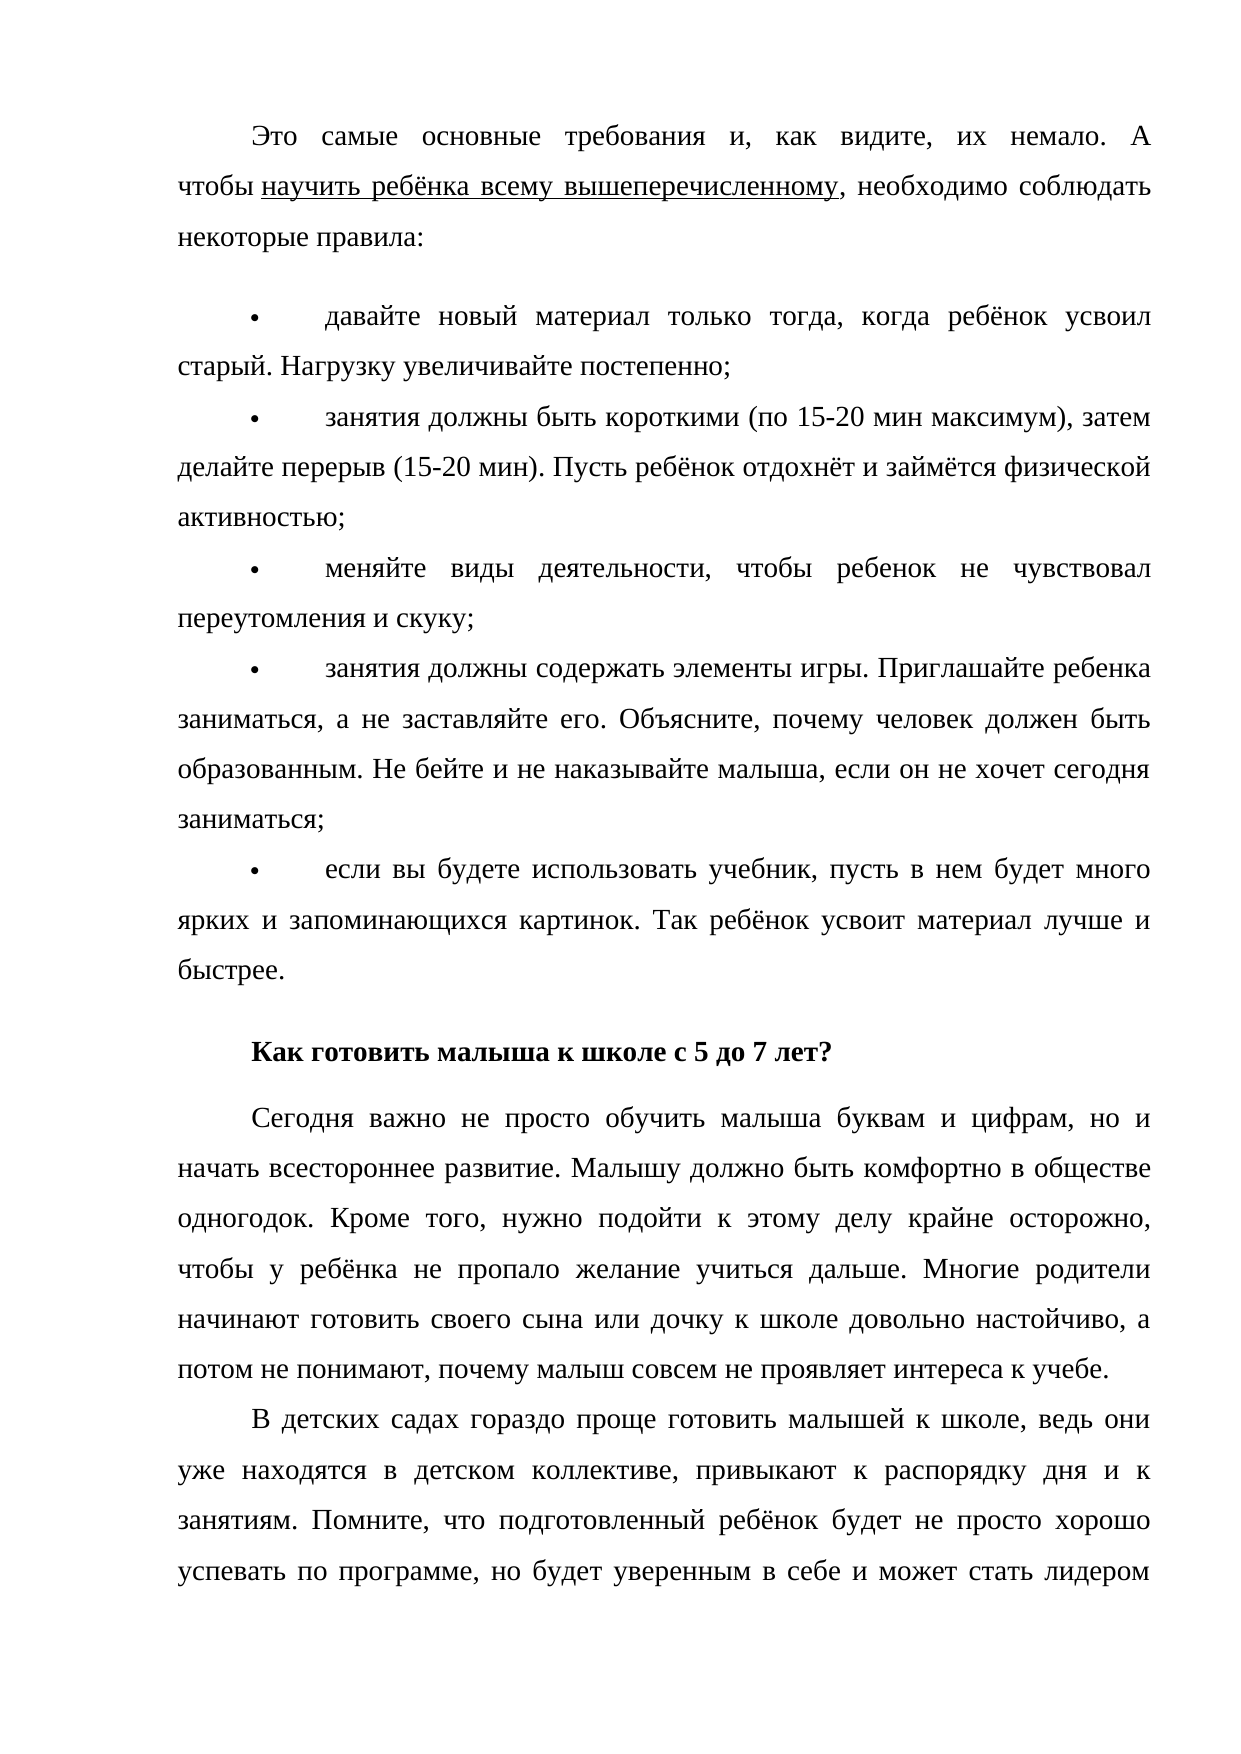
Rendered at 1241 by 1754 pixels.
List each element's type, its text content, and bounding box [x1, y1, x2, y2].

list давайте новый материал только тогда, когда ребёнок усвоил старый. Нагрузку увеличивайте постепенно; [177, 298, 1152, 382]
text Как готовить малыша к школе с 5 до 7 лет? [177, 1034, 1152, 1067]
text Сегодня важно не просто обучить малыша буквам и цифрам, но и начать всестороннее развитие. Малышу должно быть комфортно в обществе одногодок. Кроме того, нужно подойти к этому делу крайне осторожно, чтобы у ребёнка не пропало желание учиться дальше. Многие родители начинают готовить своего сына или дочку к школе довольно настойчиво, а потом не понимают, почему малыш совсем не проявляет интереса к учебе. [177, 1100, 1152, 1385]
text Это самые основные требования и, как видите, их немало. А чтобы научить ребёнка всему вышеперечисленному, необходимо соблюдать некоторые правила: [177, 118, 1152, 252]
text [177, 1402, 1152, 1586]
list меняйте виды деятельности, чтобы ребенок не чувствовал переутомления и скуку; [177, 550, 1152, 634]
list занятия должны содержать элементы игры. Приглашайте ребенка заниматься, а не заставляйте его. Объясните, почему человек должен быть образованным. Не бейте и не наказывайте малыша, если он не хочет сегодня заниматься; [177, 650, 1152, 835]
list занятия должны быть короткими (по 15-20 мин максимум), затем делайте перерыв (15-20 мин). Пусть ребёнок отдохнёт и займётся физической активностью; [177, 399, 1152, 533]
list если вы будете использовать учебник, пусть в нем будет много ярких и запоминающихся картинок. Так ребёнок усвоит материал лучше и быстрее. [177, 852, 1152, 986]
